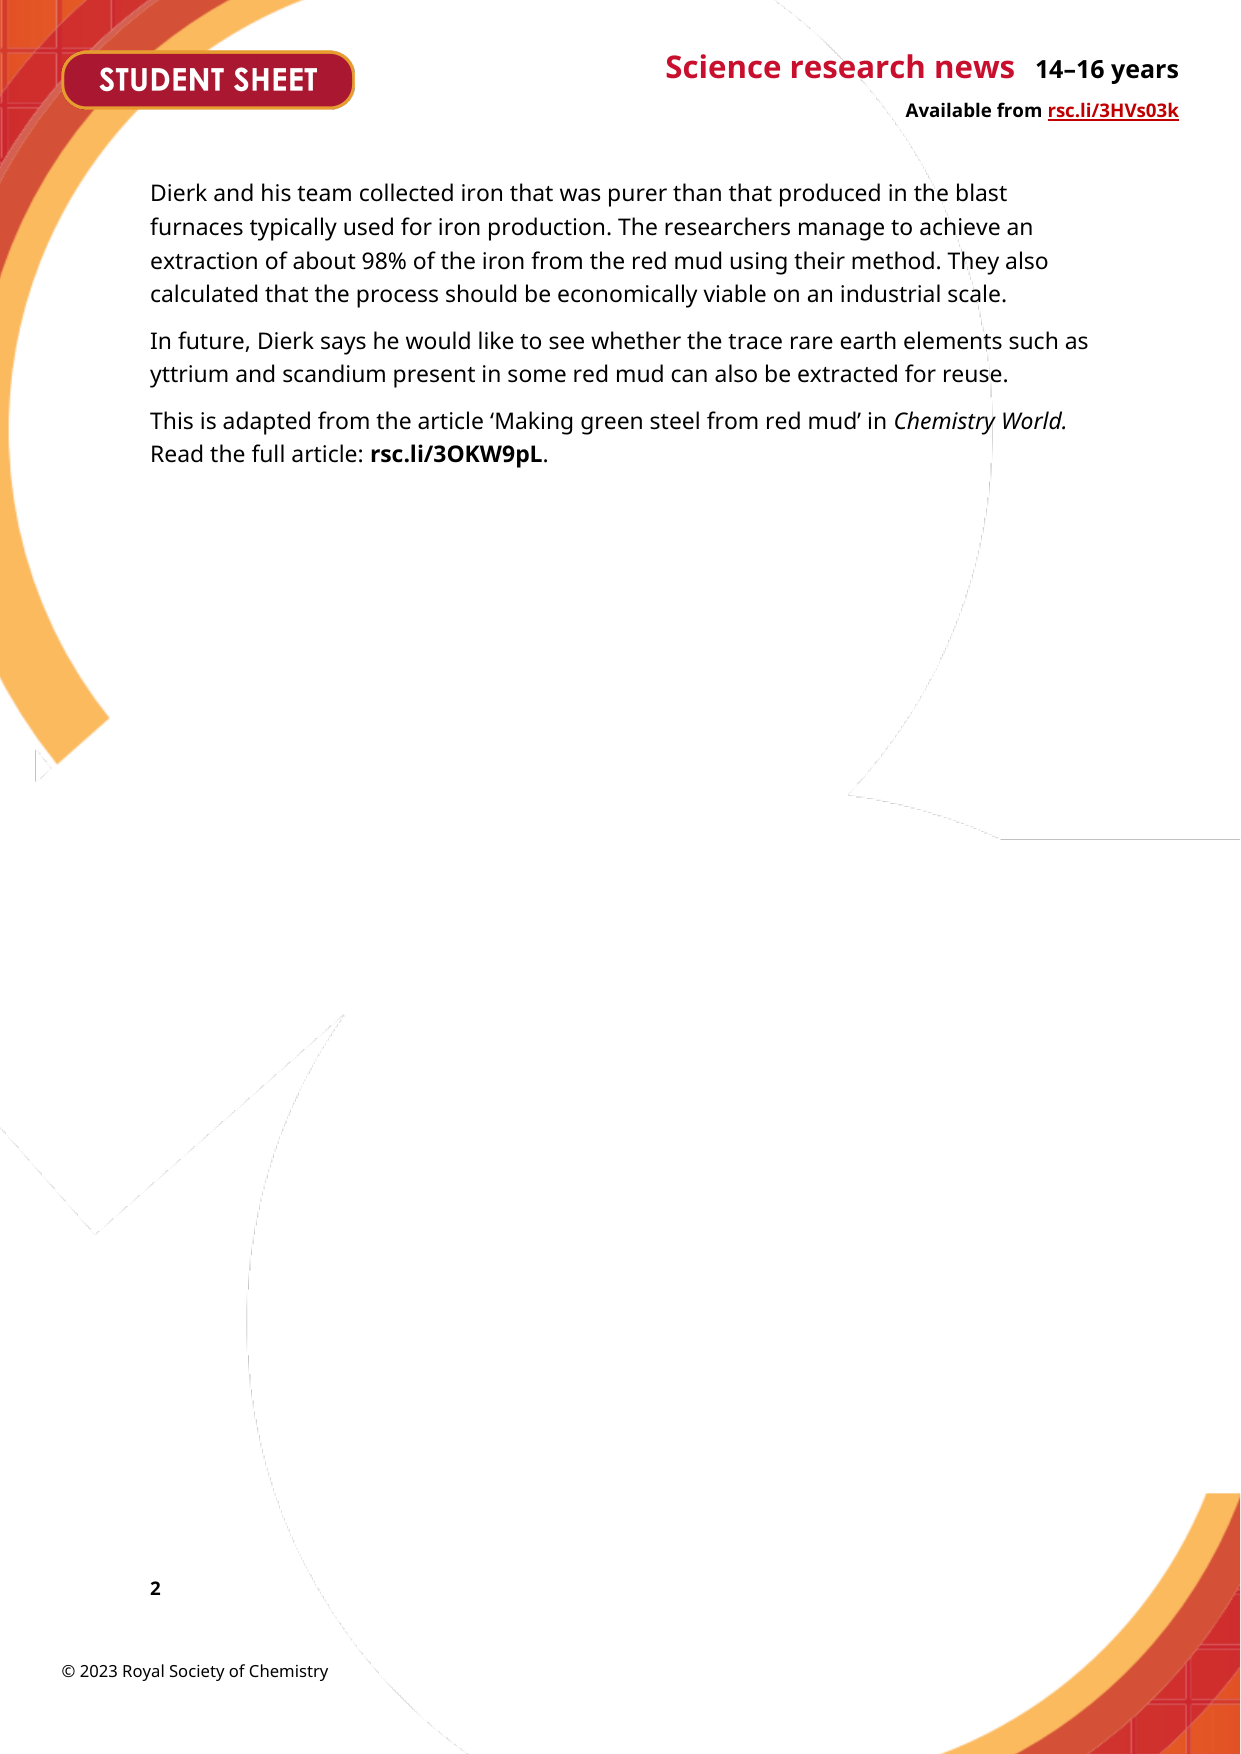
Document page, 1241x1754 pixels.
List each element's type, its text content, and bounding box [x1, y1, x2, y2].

text Dierk and his team collected iron that was purer than that produced in the blast furnaces typically used for iron production. The researchers manage to achieve an extraction of about 98% of the iron from the red mud using their method. They also calculated that the process should be economically viable on an industrial scale. [150, 177, 1090, 310]
text This is adapted from the article ‘Making green steel from red mud’ in Chemistry World. Read the full article: rsc.li/3OKW9pL. [150, 405, 1090, 470]
text In future, Dierk says he would like to see whether the trace rare earth elements such as yttrium and scandium present in some red mud can also be extracted for reuse. [150, 325, 1090, 390]
picture [61, 50, 355, 110]
